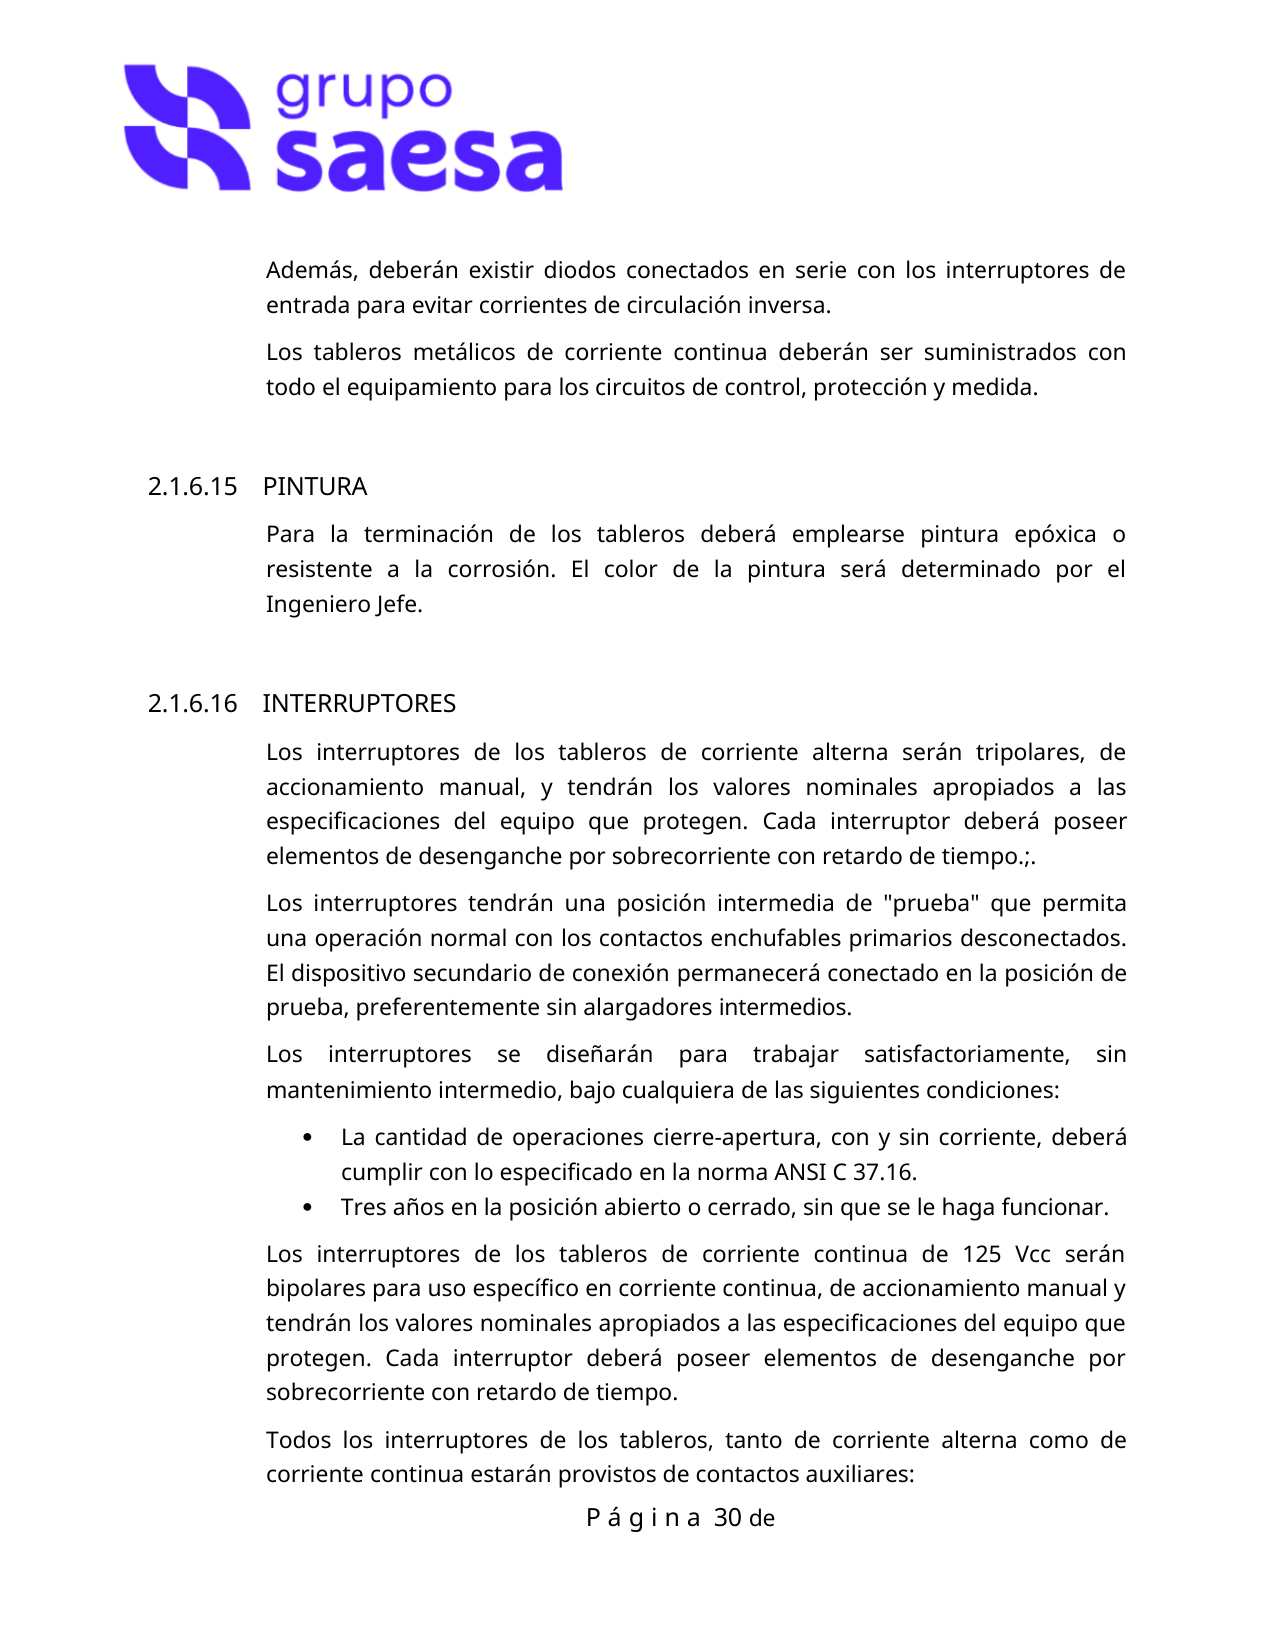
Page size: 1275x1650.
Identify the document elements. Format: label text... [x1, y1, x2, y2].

subtitle INTERRUPTORES [148, 685, 1162, 719]
text Para la terminación de los tableros deberá emplearse pintura epóxica o resistente a la corrosión. El color de la pintura será determinado por el Ingeniero Jefe. [266, 518, 1127, 619]
text Además, deberán existir diodos conectados en serie con los interruptores de entrada para evitar corrientes de circulación inversa. [266, 254, 1127, 320]
text Los interruptores de los tableros de corriente alterna serán tripolares, de accionamiento manual, y tendrán los valores nominales apropiados a las especificaciones del equipo que protegen. Cada interruptor deberá poseer elementos de desenganche por sobrecorriente con retardo de tiempo.;. [266, 736, 1128, 871]
subtitle PINTURA [148, 468, 1162, 502]
text Todos los interruptores de los tableros, tanto de corriente alterna como de corriente continua estarán provistos de contactos auxiliares: [266, 1424, 1127, 1489]
text Los interruptores tendrán una posición intermedia de "prueba" que permita una operación normal con los contactos enchufables primarios desconectados. El dispositivo secundario de conexión permanecerá conectado en la posición de prueba, preferentemente sin alargadores intermedios. [266, 887, 1128, 1022]
picture [112, 55, 569, 196]
text Los tableros metálicos de corriente continua deberán ser suministrados con todo el equipamiento para los circuitos de control, protección y medida. [266, 336, 1127, 402]
text Los interruptores se diseñarán para trabajar satisfactoriamente, sin mantenimiento intermedio, bajo cualquiera de las siguientes condiciones: [266, 1038, 1128, 1105]
list La cantidad de operaciones cierre-apertura, con y sin corriente, deberá cumplir con lo especificado en la norma ANSI C 37.16. [303, 1121, 1128, 1187]
list Tres años en la posición abierto o cerrado, sin que se le haga funcionar. [303, 1190, 1162, 1222]
text Los interruptores de los tableros de corriente continua de 125 Vcc serán bipolares para uso específico en corriente continua, de accionamiento manual y tendrán los valores nominales apropiados a las especificaciones del equipo que protegen. Cada interruptor deberá poseer elementos de desenganche por sobrecorriente con retardo de tiempo. [266, 1237, 1127, 1407]
